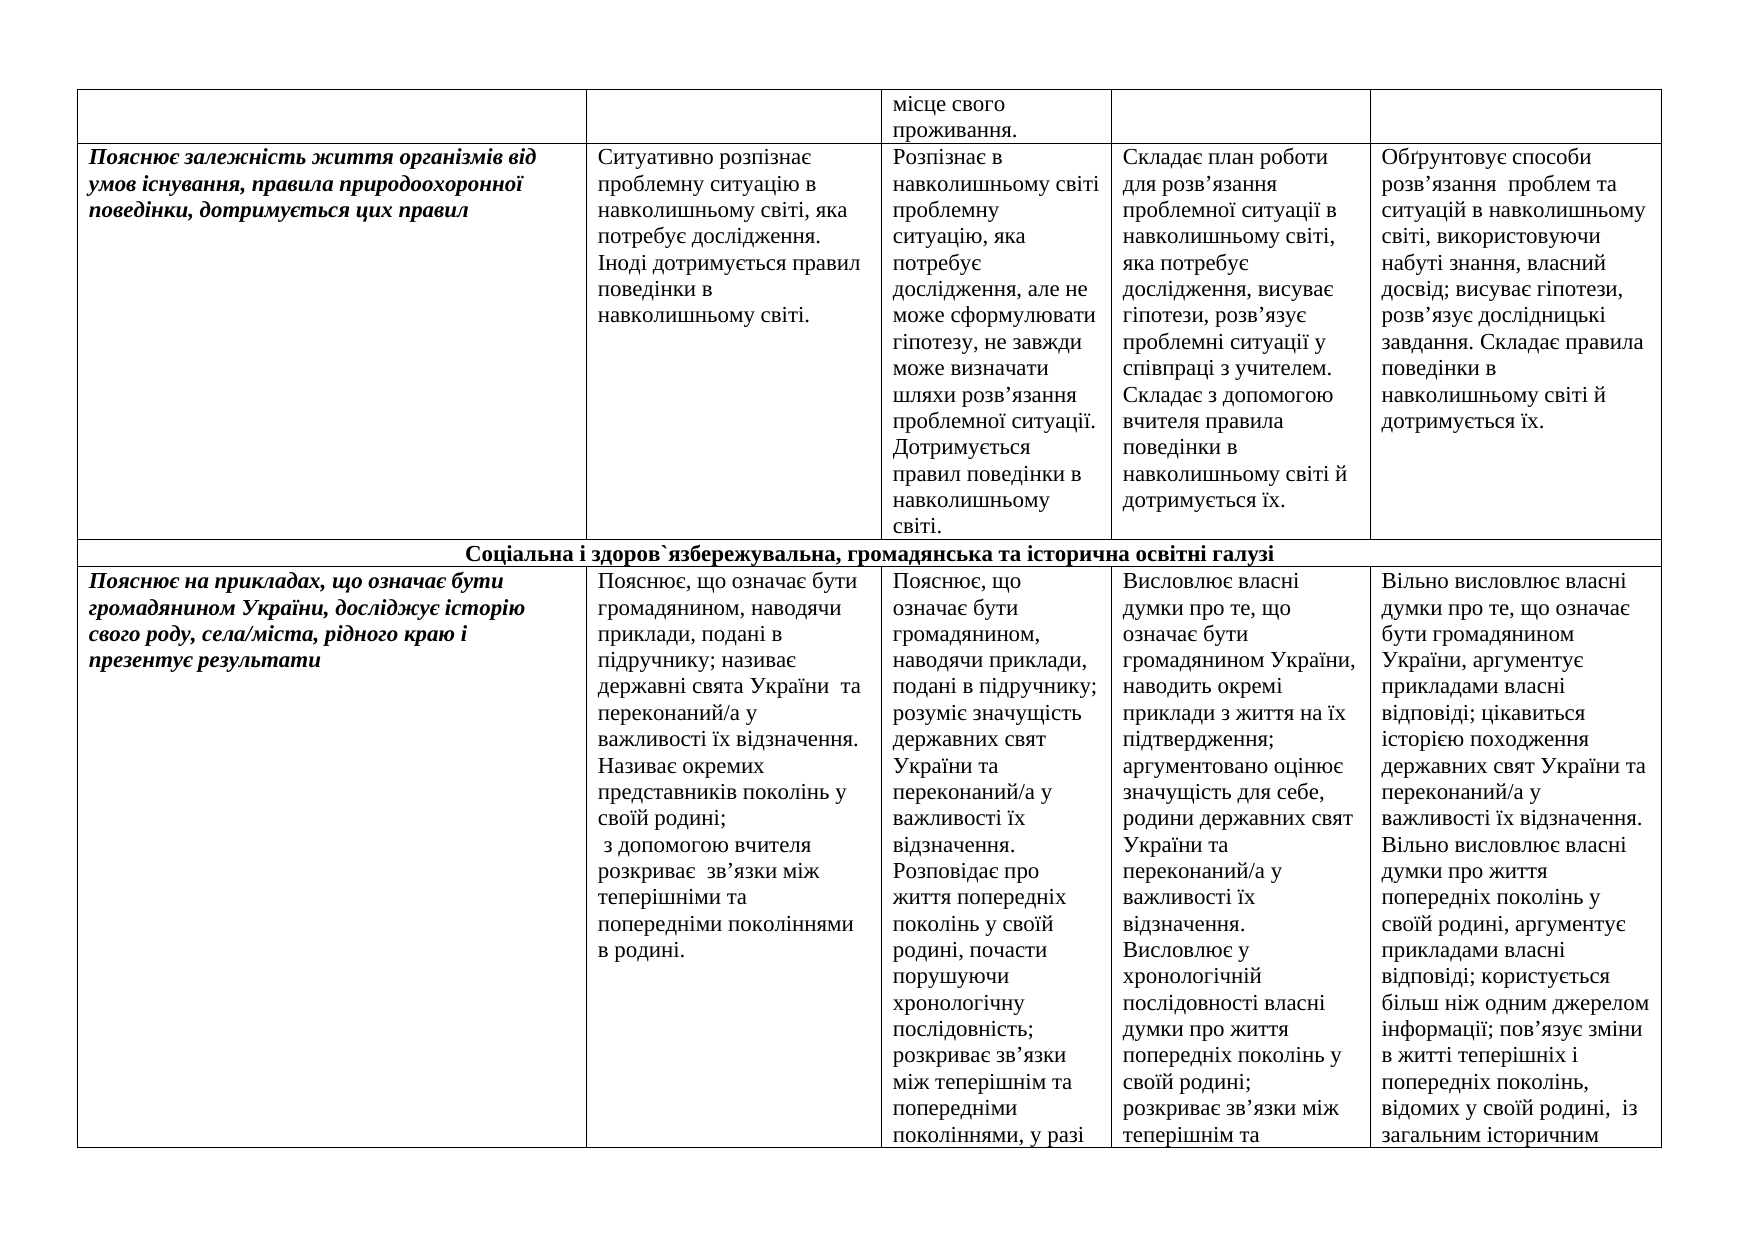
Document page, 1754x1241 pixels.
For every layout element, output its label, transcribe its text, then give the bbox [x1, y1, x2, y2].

table_cell Складає план роботи для розв’язання проблемної ситуації в навколишньому світі, яка потребує дослідження, висуває гіпотези, розв’язує проблемні ситуації у співпраці з учителем. Складає з допомогою вчителя правила поведінки в навколишньому світі й дотримується їх. [1112, 144, 1370, 539]
table_cell Обґрунтовує способи розв’язання проблем та ситуацій в навколишньому світі, використовуючи набуті знання, власний досвід; висуває гіпотези, розв’язує дослідницькі завдання. Складає правила поведінки в навколишньому світі й дотримується їх. [1371, 144, 1661, 539]
table_cell Розпізнає в навколишньому світі проблемну ситуацію, яка потребує дослідження, але не може сформулювати гіпотезу, не завжди може визначати шляхи розв’язання проблемної ситуації. Дотримується правил поведінки в навколишньому світі. [882, 144, 1111, 539]
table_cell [1112, 567, 1370, 1147]
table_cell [78, 567, 586, 1147]
table_cell Ситуативно розпізнає проблемну ситуацію в навколишньому світі, яка потребує дослідження. Іноді дотримується правил поведінки в навколишньому світі. [587, 144, 881, 539]
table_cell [587, 567, 881, 1147]
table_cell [882, 567, 1111, 1147]
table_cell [1371, 567, 1661, 1147]
table_cell Соціальна і здоров`язбережувальна, громадянська та історична освітні галузі [78, 540, 1661, 566]
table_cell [1371, 90, 1661, 142]
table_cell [78, 90, 586, 142]
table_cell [587, 90, 881, 142]
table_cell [1112, 90, 1370, 142]
table_cell Пояснює залежність життя організмів від умов існування, правила природоохоронної поведінки, дотримується цих правил [78, 144, 586, 539]
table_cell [882, 90, 1111, 142]
